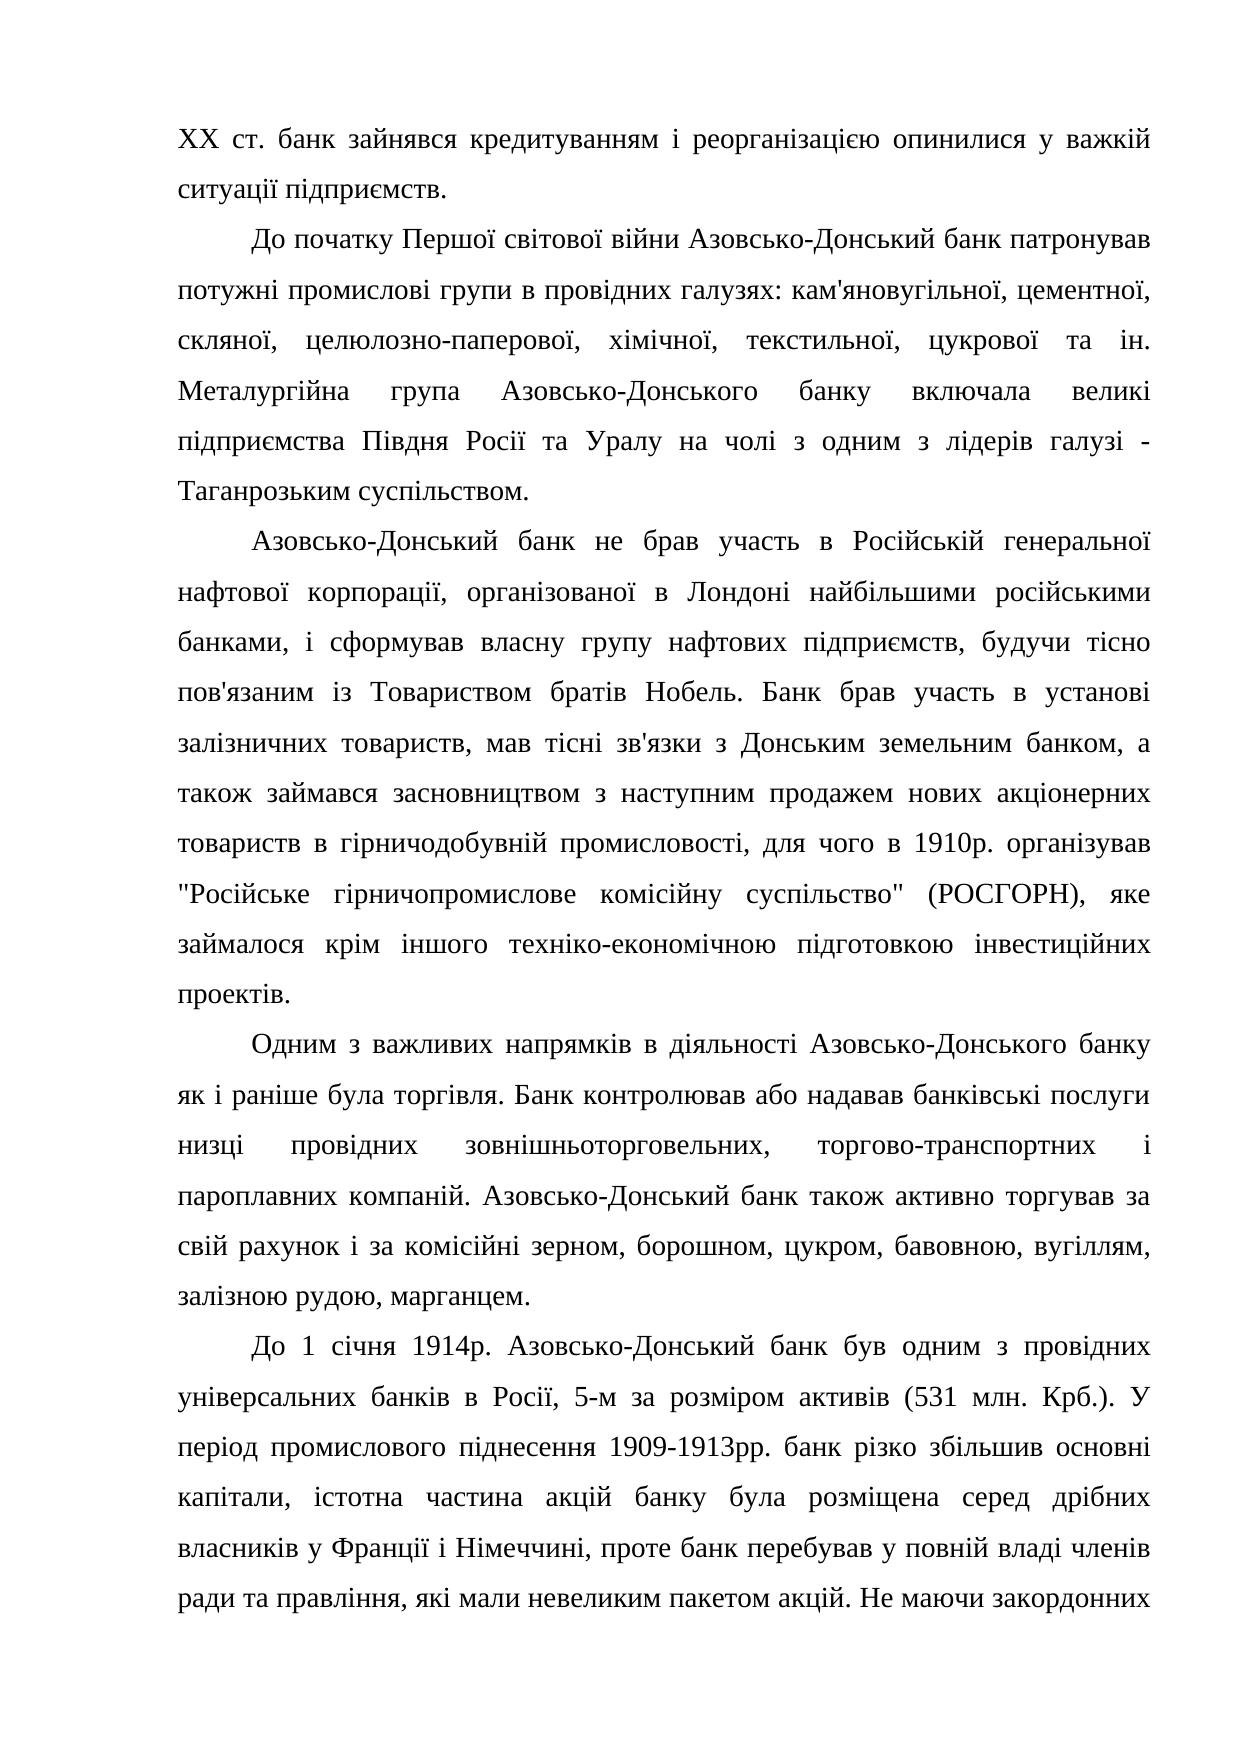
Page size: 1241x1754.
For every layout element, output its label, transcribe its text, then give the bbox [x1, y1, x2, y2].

text Одним з важливих напрямків в діяльності Азовсько-Донського банку як і раніше була торгівля. Банк контролював або надавав банківські послуги низці провідних зовнішньоторговельних, торгово-транспортних і пароплавних компаній. Азовсько-Донський банк також активно торгував за свій рахунок і за комісійні зерном, борошном, цукром, бавовною, вугіллям, залізною рудою, марганцем. [177, 1027, 1152, 1312]
text До початку Першої світової війни Азовсько-Донський банк патронував потужні промислові групи в провідних галузях: кам'яновугільної, цементної, скляної, целюлозно-паперової, хімічної, текстильної, цукрової та ін. Металургійна група Азовсько-Донського банку включала великі підприємства Півдня Росії та Уралу на чолі з одним з лідерів галузі - Таганрозьким суспільством. [177, 222, 1152, 507]
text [177, 121, 1152, 205]
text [177, 1328, 1152, 1614]
text Азовсько-Донський банк не брав участь в Російській генеральної нафтової корпорації, організованої в Лондоні найбільшими російськими банками, і сформував власну групу нафтових підприємств, будучи тісно пов'язаним із Товариством братів Нобель. Банк брав участь в установі залізничних товариств, мав тісні зв'язки з Донським земельним банком, а також займався засновництвом з наступним продажем нових акціонерних товариств в гірничодобувній промисловості, для чого в 1910р. організував "Російське гірничопромислове комісійну суспільство" (РОСГОРН), яке займалося крім іншого техніко-економічною підготовкою інвестиційних проектів. [177, 523, 1152, 1010]
